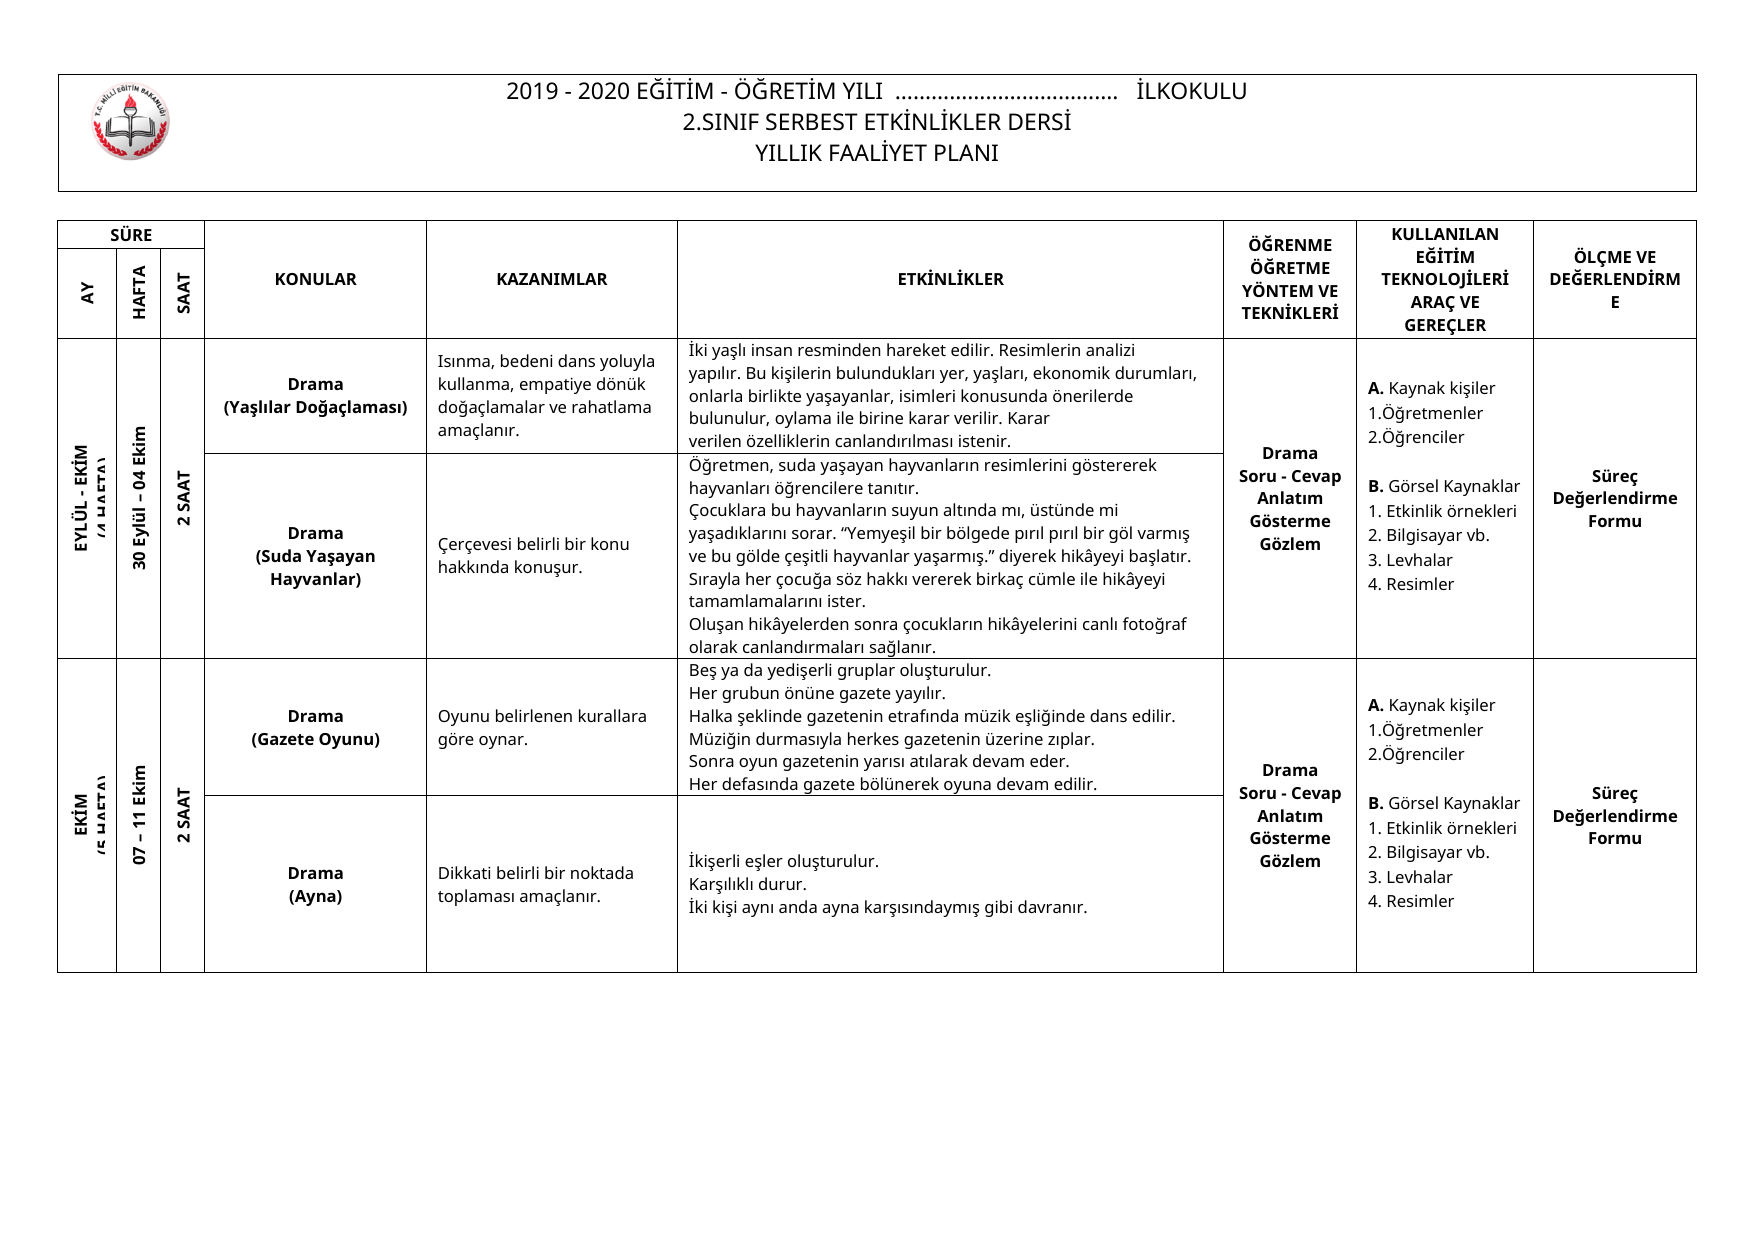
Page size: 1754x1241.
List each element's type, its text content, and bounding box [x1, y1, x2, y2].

table_cell SAAT [161, 249, 204, 338]
table_header SÜRE [58, 221, 204, 248]
table_cell 2 SAAT [161, 339, 204, 658]
table_cell AY [58, 249, 116, 338]
table_cell Beş ya da yedişerli gruplar oluşturulur. Her grubun önüne gazete yayılır. Halka şeklinde gazetenin etrafında müzik eşliğinde dans edilir. Müziğin durmasıyla herkes gazetenin üzerine zıplar. Sonra oyun gazetenin yarısı atılarak devam eder. Her defasında gazete bölünerek oyuna devam edilir. [678, 659, 1223, 795]
table_cell EYLÜL - EKİM (4.HAFTA) [58, 339, 116, 658]
table_cell HAFTA [117, 249, 160, 338]
table_header ÖLÇME VE DEĞERLENDİRME [1534, 221, 1696, 338]
table_cell 2 SAAT [161, 659, 204, 972]
table_cell Süreç Değerlendirme Formu [1534, 659, 1696, 972]
table_cell Oyunu belirlenen kurallara göre oynar. [427, 659, 677, 795]
table_cell İkişerli eşler oluşturulur. Karşılıklı durur. İki kişi aynı anda ayna karşısındaymış gibi davranır. [678, 796, 1223, 972]
table_cell A. Kaynak kişiler 1.Öğretmenler 2.Öğrenciler B. Görsel Kaynaklar 1. Etkinlik örnekleri 2. Bilgisayar vb. 3. Levhalar 4. Resimler [1357, 659, 1533, 972]
table_header ETKİNLİKLER [678, 221, 1223, 338]
table_cell Drama (Yaşlılar Doğaçlaması) [205, 339, 426, 452]
table_cell Drama Soru - Cevap Anlatım Gösterme Gözlem [1224, 659, 1356, 972]
table_cell Drama (Suda Yaşayan Hayvanlar) [205, 454, 426, 658]
table_header KULLANILAN EĞİTİM TEKNOLOJİLERİ ARAÇ VE GEREÇLER [1357, 221, 1533, 338]
table_cell 07 – 11 Ekim [117, 659, 160, 972]
table_cell Drama Soru - Cevap Anlatım Gösterme Gözlem [1224, 339, 1356, 658]
table_cell 30 Eylül – 04 Ekim [117, 339, 160, 658]
picture [85, 77, 175, 167]
table_header KONULAR [205, 221, 426, 338]
table_cell İki yaşlı insan resminden hareket edilir. Resimlerin analizi yapılır. Bu kişilerin bulundukları yer, yaşları, ekonomik durumları, onlarla birlikte yaşayanlar, isimleri konusunda önerilerde bulunulur, oylama ile birine karar verilir. Karar verilen özelliklerin canlandırılması istenir. [678, 339, 1223, 452]
table_header KAZANIMLAR [427, 221, 677, 338]
table_cell Drama (Ayna) [205, 796, 426, 972]
table_header ÖĞRENME ÖĞRETME YÖNTEM VE TEKNİKLERİ [1224, 221, 1356, 338]
table_cell EKİM (5.HAFTA) [58, 659, 116, 972]
table_cell Drama (Gazete Oyunu) [205, 659, 426, 795]
table_cell Dikkati belirli bir noktada toplaması amaçlanır. [427, 796, 677, 972]
table_cell A. Kaynak kişiler 1.Öğretmenler 2.Öğrenciler B. Görsel Kaynaklar 1. Etkinlik örnekleri 2. Bilgisayar vb. 3. Levhalar 4. Resimler [1357, 339, 1533, 658]
table_cell Süreç Değerlendirme Formu [1534, 339, 1696, 658]
table_cell Isınma, bedeni dans yoluyla kullanma, empatiye dönük doğaçlamalar ve rahatlama amaçlanır. [427, 339, 677, 452]
table_cell Öğretmen, suda yaşayan hayvanların resimlerini göstererek hayvanları öğrencilere tanıtır. Çocuklara bu hayvanların suyun altında mı, üstünde mi yaşadıklarını sorar. “Yemyeşil bir bölgede pırıl pırıl bir göl varmış ve bu gölde çeşitli hayvanlar yaşarmış.” diyerek hikâyeyi başlatır. Sırayla her çocuğa söz hakkı vererek birkaç cümle ile hikâyeyi tamamlamalarını ister. Oluşan hikâyelerden sonra çocukların hikâyelerini canlı fotoğraf olarak canlandırmaları sağlanır. [678, 454, 1223, 658]
table_cell Çerçevesi belirli bir konu hakkında konuşur. [427, 454, 677, 658]
